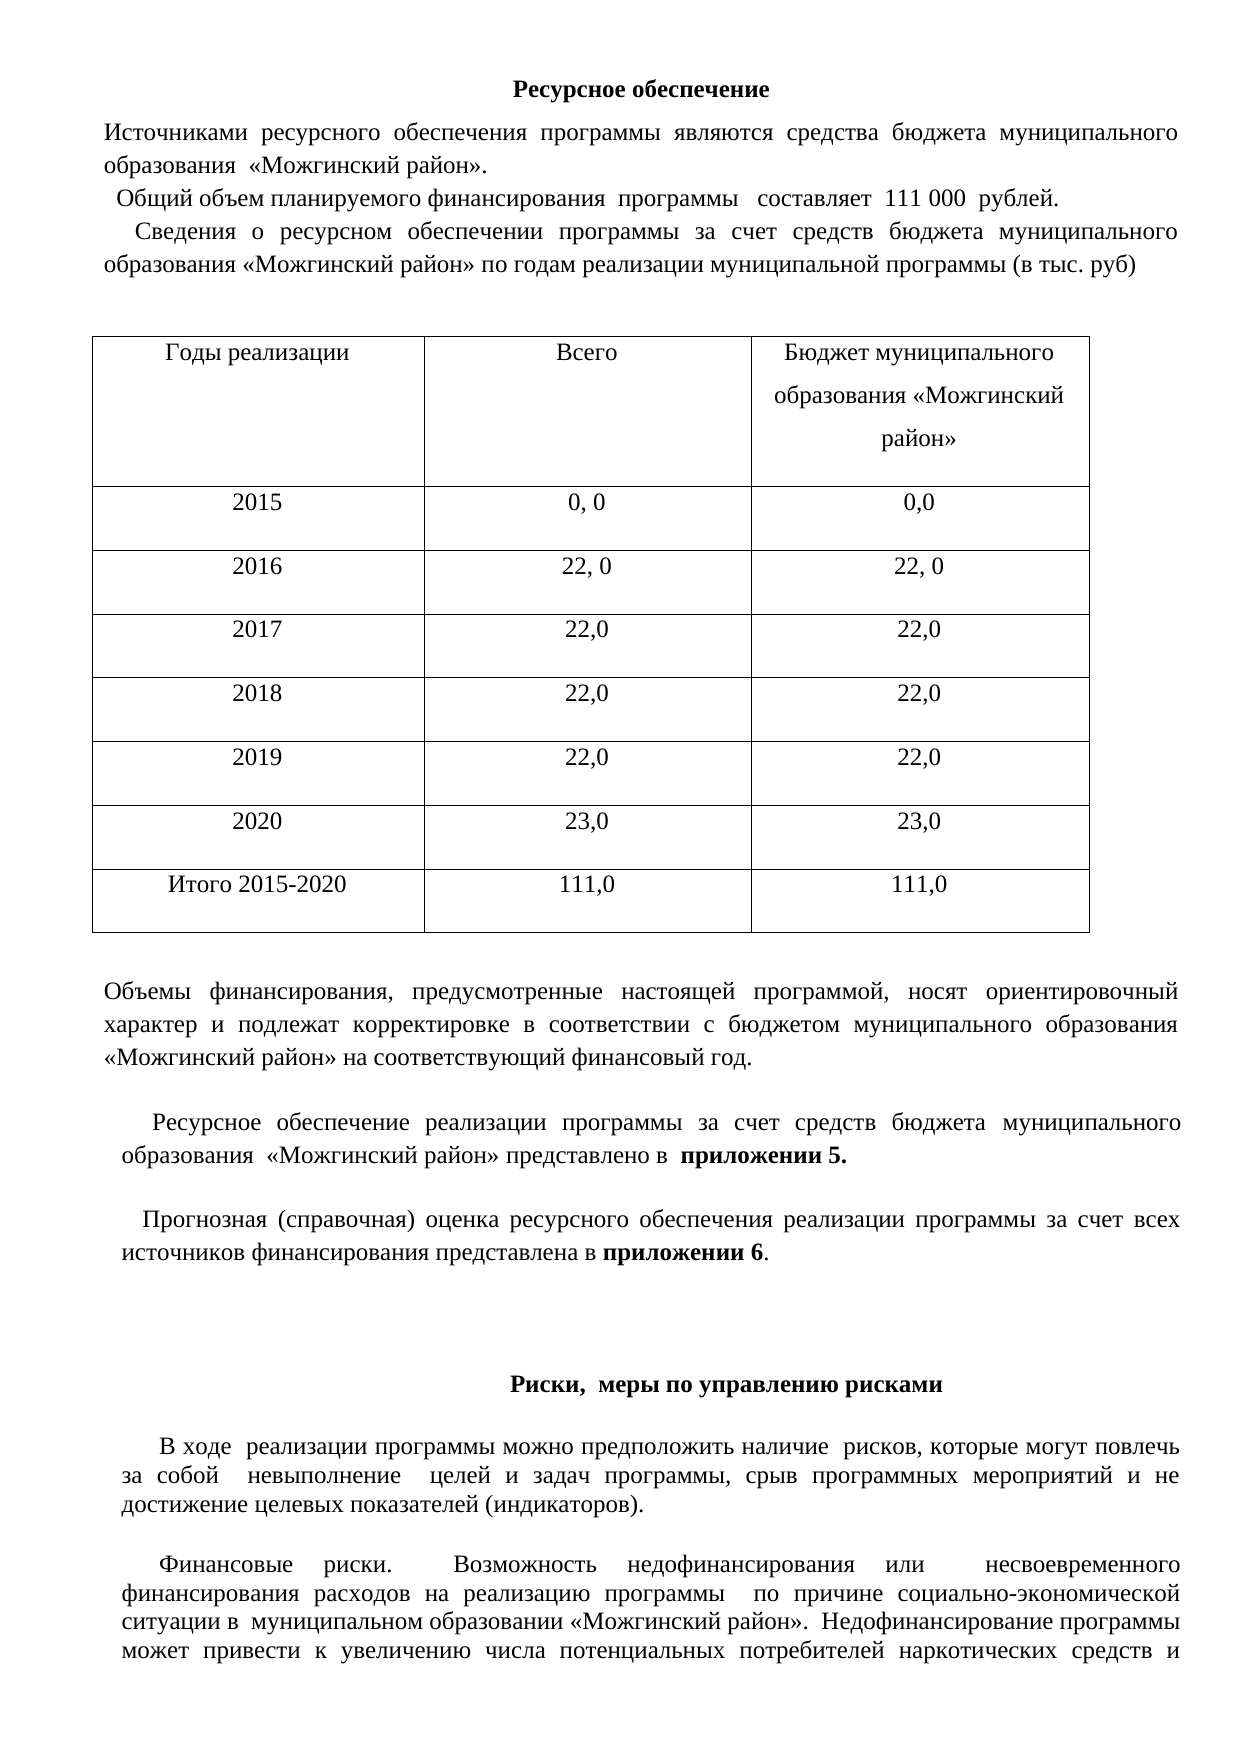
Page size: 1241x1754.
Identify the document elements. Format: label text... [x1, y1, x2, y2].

text Прогнозная (справочная) оценка ресурсного обеспечения реализации программы за счет всех источников финансирования представлена в приложении 6. [121, 1204, 1181, 1266]
table_cell Итого 2015-2020 [93, 870, 424, 932]
table_cell 22,0 [752, 678, 1089, 741]
table_cell 22, 0 [752, 551, 1089, 613]
table_cell 22,0 [425, 742, 751, 805]
table_cell 22,0 [752, 742, 1089, 805]
table_cell 111,0 [752, 870, 1089, 932]
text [121, 1549, 1181, 1664]
table_cell 0,0 [752, 487, 1089, 550]
text Объемы финансирования, предусмотренные настоящей программой, носят ориентировочный характер и подлежат корректировке в соответствии с бюджетом муниципального образования «Можгинский район» на соответствующий финансовый год. [103, 976, 1179, 1071]
table_header Годы реализации [93, 337, 424, 486]
table_cell 2018 [93, 678, 424, 741]
table_cell 2016 [93, 551, 424, 613]
text Сведения о ресурсном обеспечении программы за счет средств бюджета муниципального образования «Можгинский район» по годам реализации муниципальной программы (в тыс. руб) [103, 216, 1179, 278]
table_header Всего [425, 337, 751, 486]
text Ресурсное обеспечение реализации программы за счет средств бюджета муниципального образования «Можгинский район» представлено в приложении 5. [121, 1107, 1181, 1169]
table_cell 23,0 [425, 806, 751, 868]
table_cell 22,0 [752, 615, 1089, 677]
table_cell 0, 0 [425, 487, 751, 550]
table_cell 22,0 [425, 615, 751, 677]
table_cell 22,0 [425, 678, 751, 741]
text Ресурсное обеспечение [103, 74, 1179, 103]
table_cell 2019 [93, 742, 424, 805]
table_cell 2015 [93, 487, 424, 550]
table_header Бюджет муниципального образования «Можгинский район» [752, 337, 1089, 486]
table_cell 23,0 [752, 806, 1089, 868]
table_cell 111,0 [425, 870, 751, 932]
text В ходе реализации программы можно предположить наличие рисков, которые могут повлечь за собой невыполнение целей и задач программы, срыв программных мероприятий и не достижение целевых показателей (индикаторов). [121, 1431, 1181, 1517]
list Риски, меры по управлению рисками [271, 1366, 1181, 1400]
table_cell 22, 0 [425, 551, 751, 613]
table_cell 2017 [93, 615, 424, 677]
text Общий объем планируемого финансирования программы составляет 111 000 рублей. [103, 183, 1179, 212]
table_cell 2020 [93, 806, 424, 868]
text Источниками ресурсного обеспечения программы являются средства бюджета муниципального образования «Можгинский район». [103, 117, 1179, 179]
